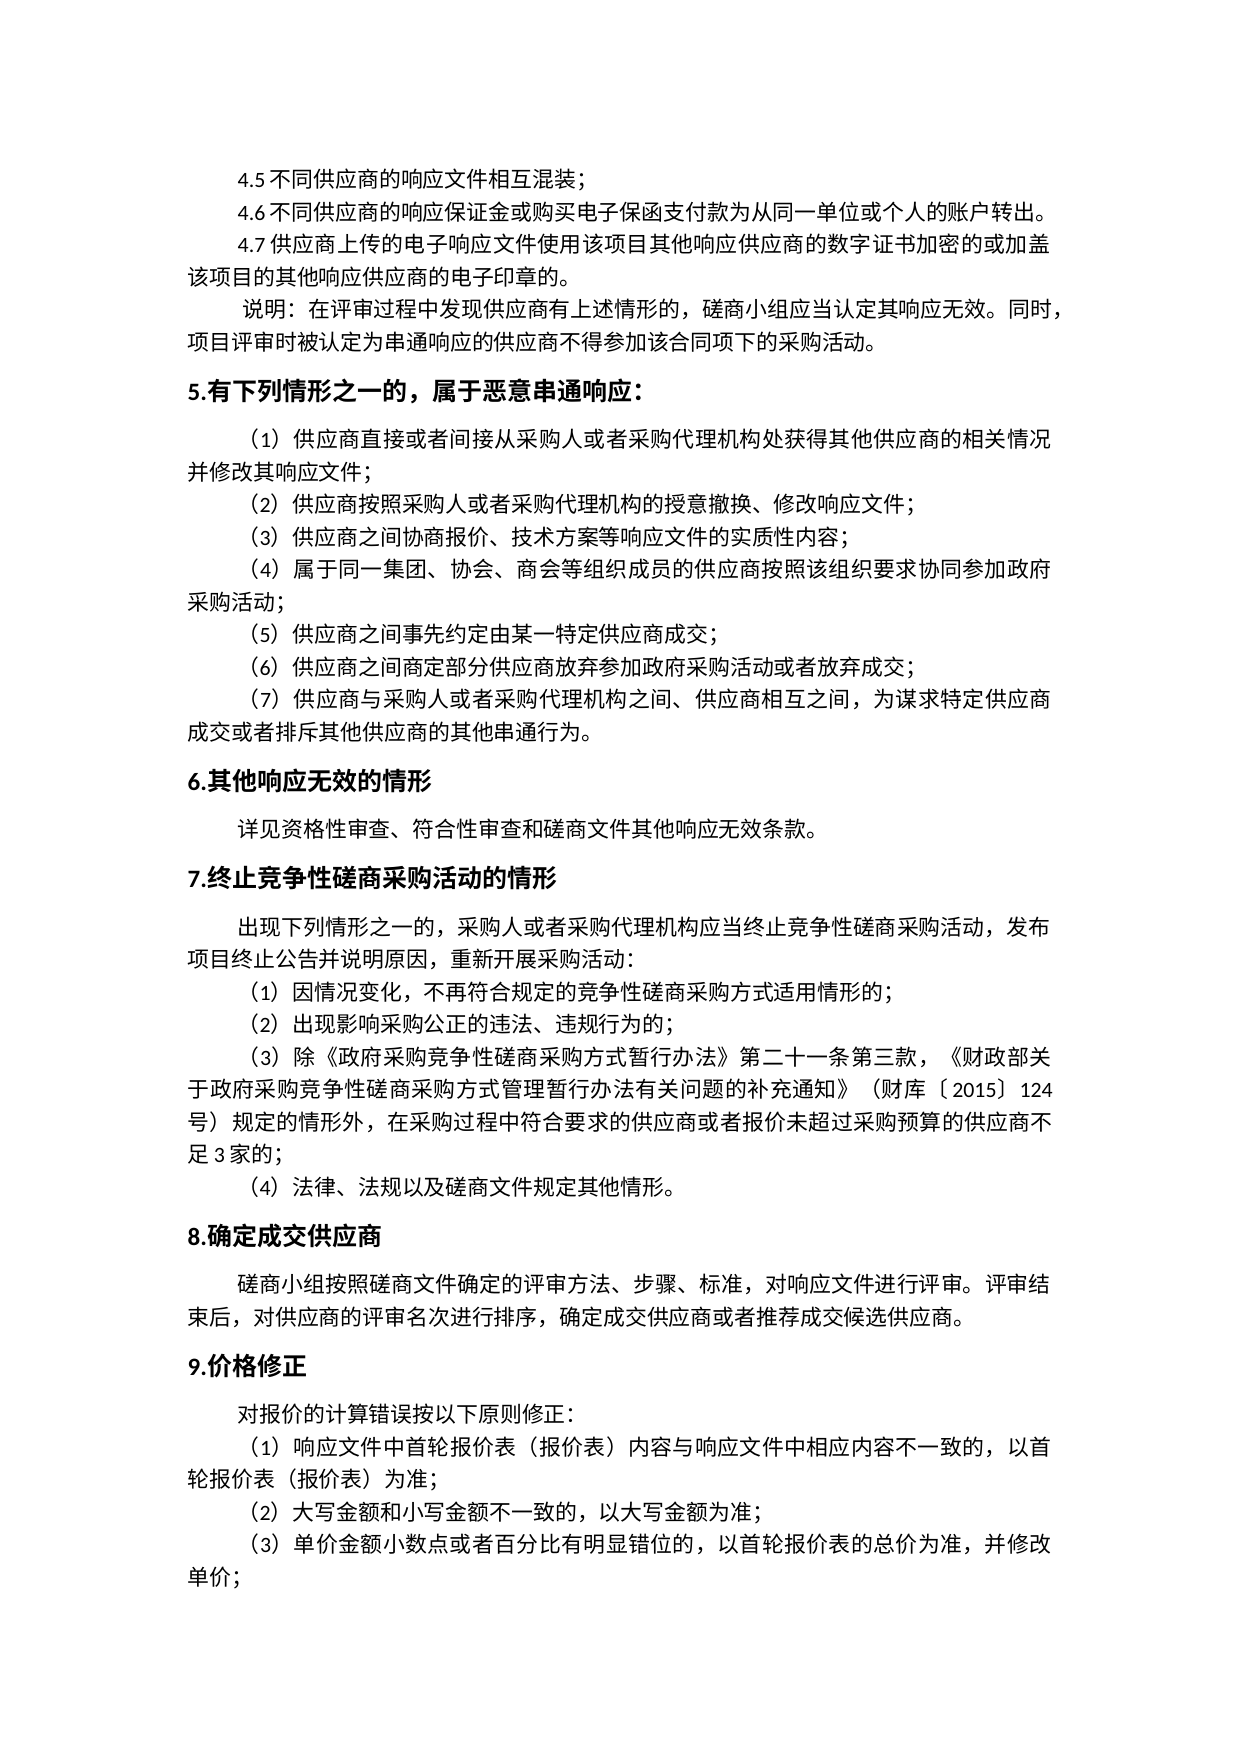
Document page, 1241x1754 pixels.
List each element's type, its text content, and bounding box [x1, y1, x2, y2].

text 6.其他响应无效的情形 [187, 747, 1053, 812]
text （2）出现影响采购公正的违法、违规行为的； [187, 1007, 1053, 1039]
text （4）属于同一集团、协会、商会等组织成员的供应商按照该组织要求协同参加政府采购活动； [187, 552, 1053, 617]
text 出现下列情形之一的，采购人或者采购代理机构应当终止竞争性磋商采购活动，发布项目终止公告并说明原因，重新开展采购活动： [187, 909, 1053, 974]
text （2）大写金额和小写金额不一致的，以大写金额为准； [187, 1494, 1053, 1527]
text （6）供应商之间商定部分供应商放弃参加政府采购活动或者放弃成交； [187, 649, 1053, 682]
text （1）因情况变化，不再符合规定的竞争性磋商采购方式适用情形的； [187, 974, 1053, 1007]
text 对报价的计算错误按以下原则修正： [187, 1397, 1053, 1429]
text 9.价格修正 [187, 1332, 1053, 1397]
text 5.有下列情形之一的，属于恶意串通响应： [187, 357, 1053, 422]
text 说明：在评审过程中发现供应商有上述情形的，磋商小组应当认定其响应无效。同时，项目评审时被认定为串通响应的供应商不得参加该合同项下的采购活动。 [187, 292, 1053, 357]
text 8.确定成交供应商 [187, 1202, 1053, 1267]
text （3）除《政府采购竞争性磋商采购方式暂行办法》第二十一条第三款，《财政部关于政府采购竞争性磋商采购方式管理暂行办法有关问题的补充通知》（财库〔2015〕124号）规定的情形外，在采购过程中符合要求的供应商或者报价未超过采购预算的供应商不足3家的； [187, 1039, 1053, 1169]
text （3）供应商之间协商报价、技术方案等响应文件的实质性内容； [187, 519, 1053, 552]
text 4.7供应商上传的电子响应文件使用该项目其他响应供应商的数字证书加密的或加盖该项目的其他响应供应商的电子印章的。 [187, 227, 1053, 292]
text （1）供应商直接或者间接从采购人或者采购代理机构处获得其他供应商的相关情况并修改其响应文件； [187, 422, 1053, 487]
text （5）供应商之间事先约定由某一特定供应商成交； [187, 617, 1053, 649]
text （1）响应文件中首轮报价表（报价表）内容与响应文件中相应内容不一致的，以首轮报价表（报价表）为准； [187, 1429, 1053, 1494]
text 4.6不同供应商的响应保证金或购买电子保函支付款为从同一单位或个人的账户转出。 [187, 194, 1053, 227]
text （4）法律、法规以及磋商文件规定其他情形。 [187, 1169, 1053, 1202]
text （7）供应商与采购人或者采购代理机构之间、供应商相互之间，为谋求特定供应商成交或者排斥其他供应商的其他串通行为。 [187, 682, 1053, 747]
text （3）单价金额小数点或者百分比有明显错位的，以首轮报价表的总价为准，并修改单价； [187, 1527, 1053, 1592]
text 4.5不同供应商的响应文件相互混装； [187, 162, 1053, 194]
text 7.终止竞争性磋商采购活动的情形 [187, 844, 1053, 909]
text 详见资格性审查、符合性审查和磋商文件其他响应无效条款。 [187, 812, 1053, 844]
text 磋商小组按照磋商文件确定的评审方法、步骤、标准，对响应文件进行评审。评审结束后，对供应商的评审名次进行排序，确定成交供应商或者推荐成交候选供应商。 [187, 1267, 1053, 1332]
text （2）供应商按照采购人或者采购代理机构的授意撤换、修改响应文件； [187, 487, 1053, 519]
